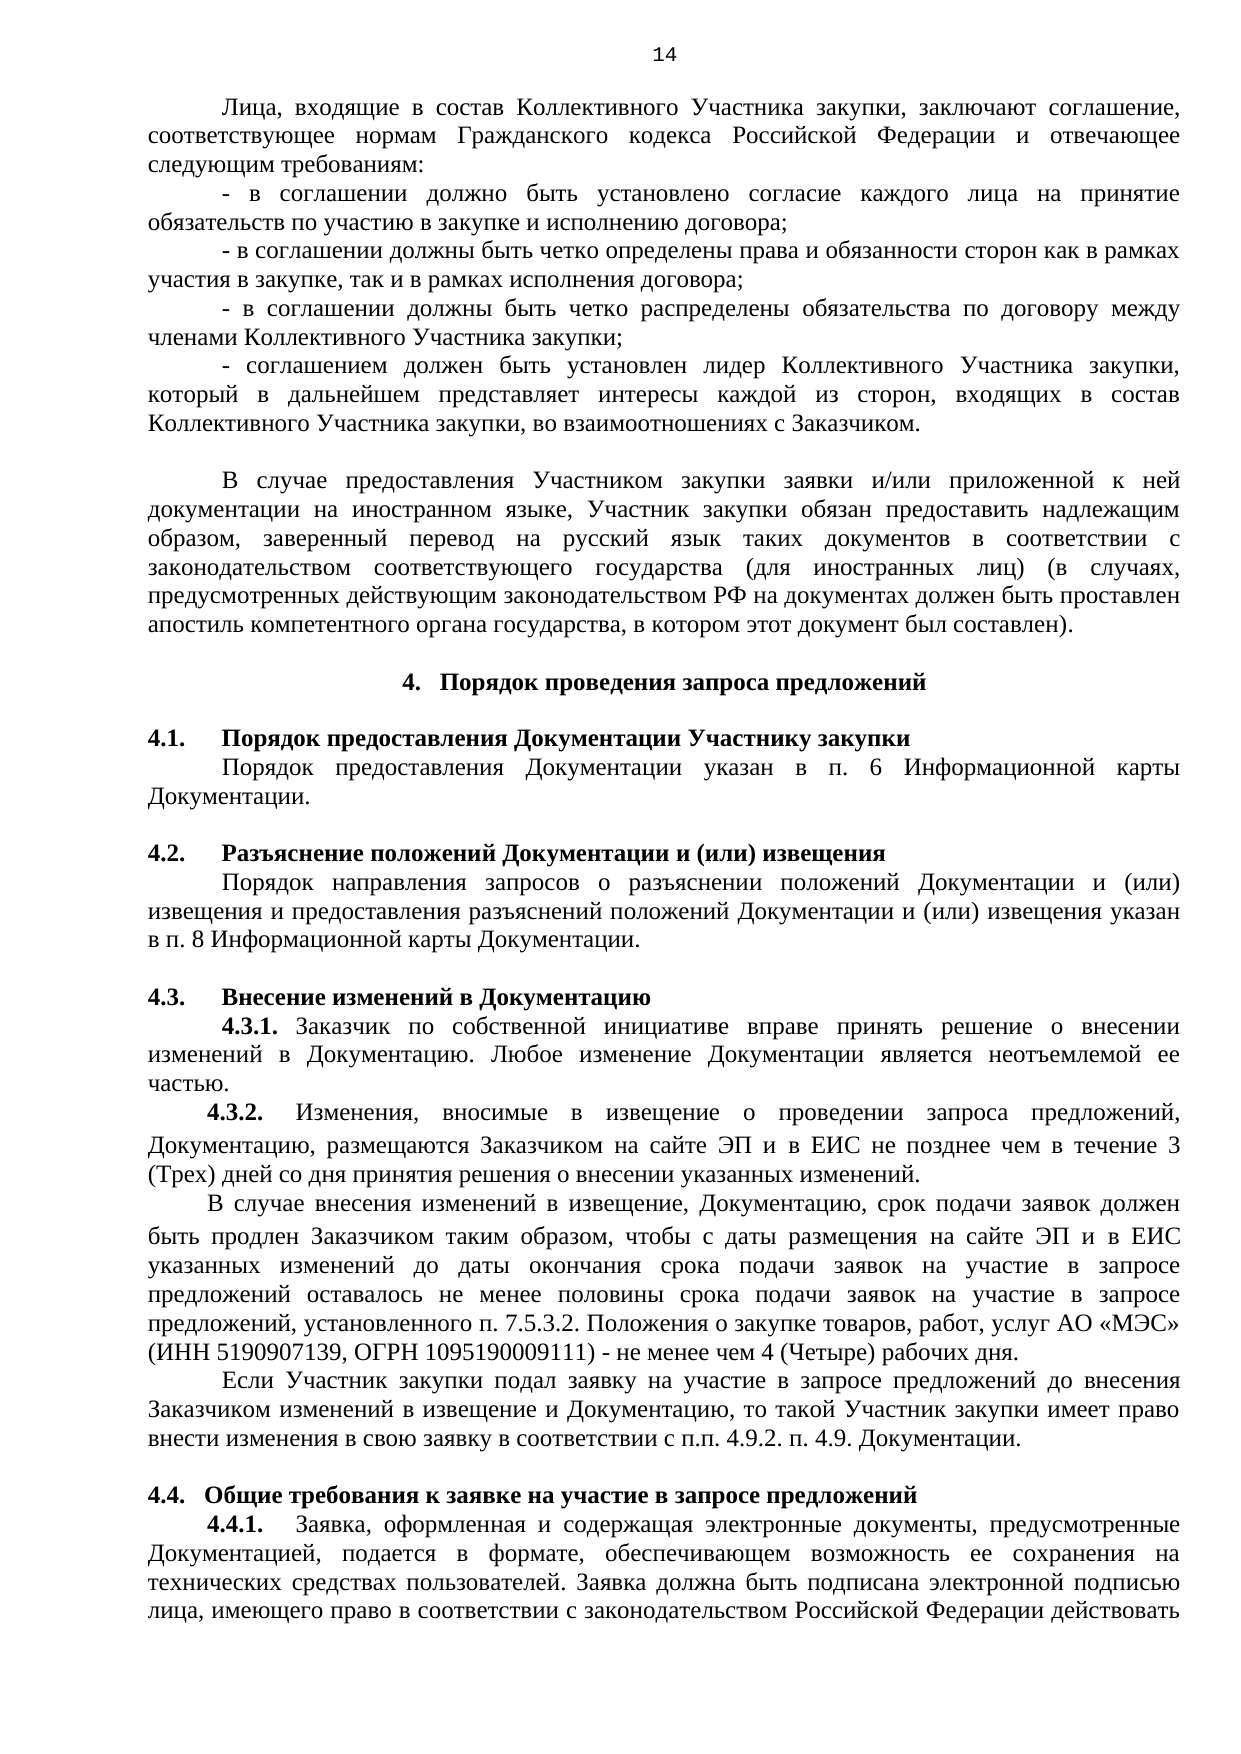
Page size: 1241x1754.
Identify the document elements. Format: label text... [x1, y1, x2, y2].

text - соглашением должен быть установлен лидер Коллективного Участника закупки, который в дальнейшем представляет интересы каждой из сторон, входящих в состав Коллективного Участника закупки, во взаимоотношениях с Заказчиком. [148, 350, 1181, 437]
text В случае внесения изменений в извещение, Документацию, срок подачи заявок должен быть продлен Заказчиком таким образом, чтобы с даты размещения на сайте ЭП и в ЕИС указанных изменений до даты окончания срока подачи заявок на участие в запросе предложений оставалось не менее половины срока подачи заявок на участие в запросе предложений, установленного п. 7.5.3.2. Положения о закупке товаров, работ, услуг АО «МЭС» (ИНН 5190907139, ОГРН 1095190009111) - не менее чем 4 (Четыре) рабочих дня. [148, 1188, 1181, 1365]
text Если Участник закупки подал заявку на участие в запросе предложений до внесения Заказчиком изменений в извещение и Документацию, то такой Участник закупки имеет право внести изменения в свою заявку в соответствии с п.п. 4.9.2. п. 4.9. Документации. [148, 1365, 1181, 1452]
text - в соглашении должны быть четко распределены обязательства по договору между членами Коллективного Участника закупки; [148, 293, 1181, 350]
text Порядок направления запросов о разъяснении положений Документации и (или) извещения и предоставления разъяснений положений Документации и (или) извещения указан в п. 8 Информационной карты Документации. [148, 867, 1181, 953]
text Лица, входящие в состав Коллективного Участника закупки, заключают соглашение, соответствующее нормам Гражданского кодекса Российской Федерации и отвечающее следующим требованиям: [148, 92, 1181, 178]
text - в соглашении должны быть четко определены права и обязанности сторон как в рамках участия в закупке, так и в рамках исполнения договора; [148, 235, 1181, 293]
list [148, 1509, 1181, 1624]
text В случае предоставления Участником закупки заявки и/или приложенной к ней документации на иностранном языке, Участник закупки обязан предоставить надлежащим образом, заверенный перевод на русский язык таких документов в соответствии с законодательством соответствующего государства (для иностранных лиц) (в случаях, предусмотренных действующим законодательством РФ на документах должен быть проставлен апостиль компетентного органа государства, в котором этот документ был составлен). [148, 465, 1181, 638]
list Изменения, вносимые в извещение о проведении запроса предложений, Документацию, размещаются Заказчиком на сайте ЭП и в ЕИС не позднее чем в течение 3 (Трех) дней со дня принятия решения о внесении указанных изменений. [148, 1097, 1181, 1188]
subtitle Порядок проведения запроса предложений [148, 667, 1181, 695]
subtitle Разъяснение положений Документации и (или) извещения [148, 838, 1181, 867]
text - в соглашении должно быть установлено согласие каждого лица на принятие обязательств по участию в закупке и исполнению договора; [148, 178, 1181, 235]
subtitle Внесение изменений в Документацию [148, 982, 1181, 1011]
subtitle Порядок предоставления Документации Участнику закупки [148, 723, 1181, 752]
text Порядок предоставления Документации указан в п. 6 Информационной карты Документации. [148, 752, 1181, 809]
list Заказчик по собственной инициативе вправе принять решение о внесении изменений в Документацию. Любое изменение Документации является неотъемлемой ее частью. [148, 1011, 1181, 1097]
subtitle Общие требования к заявке на участие в запросе предложений [148, 1480, 1181, 1509]
